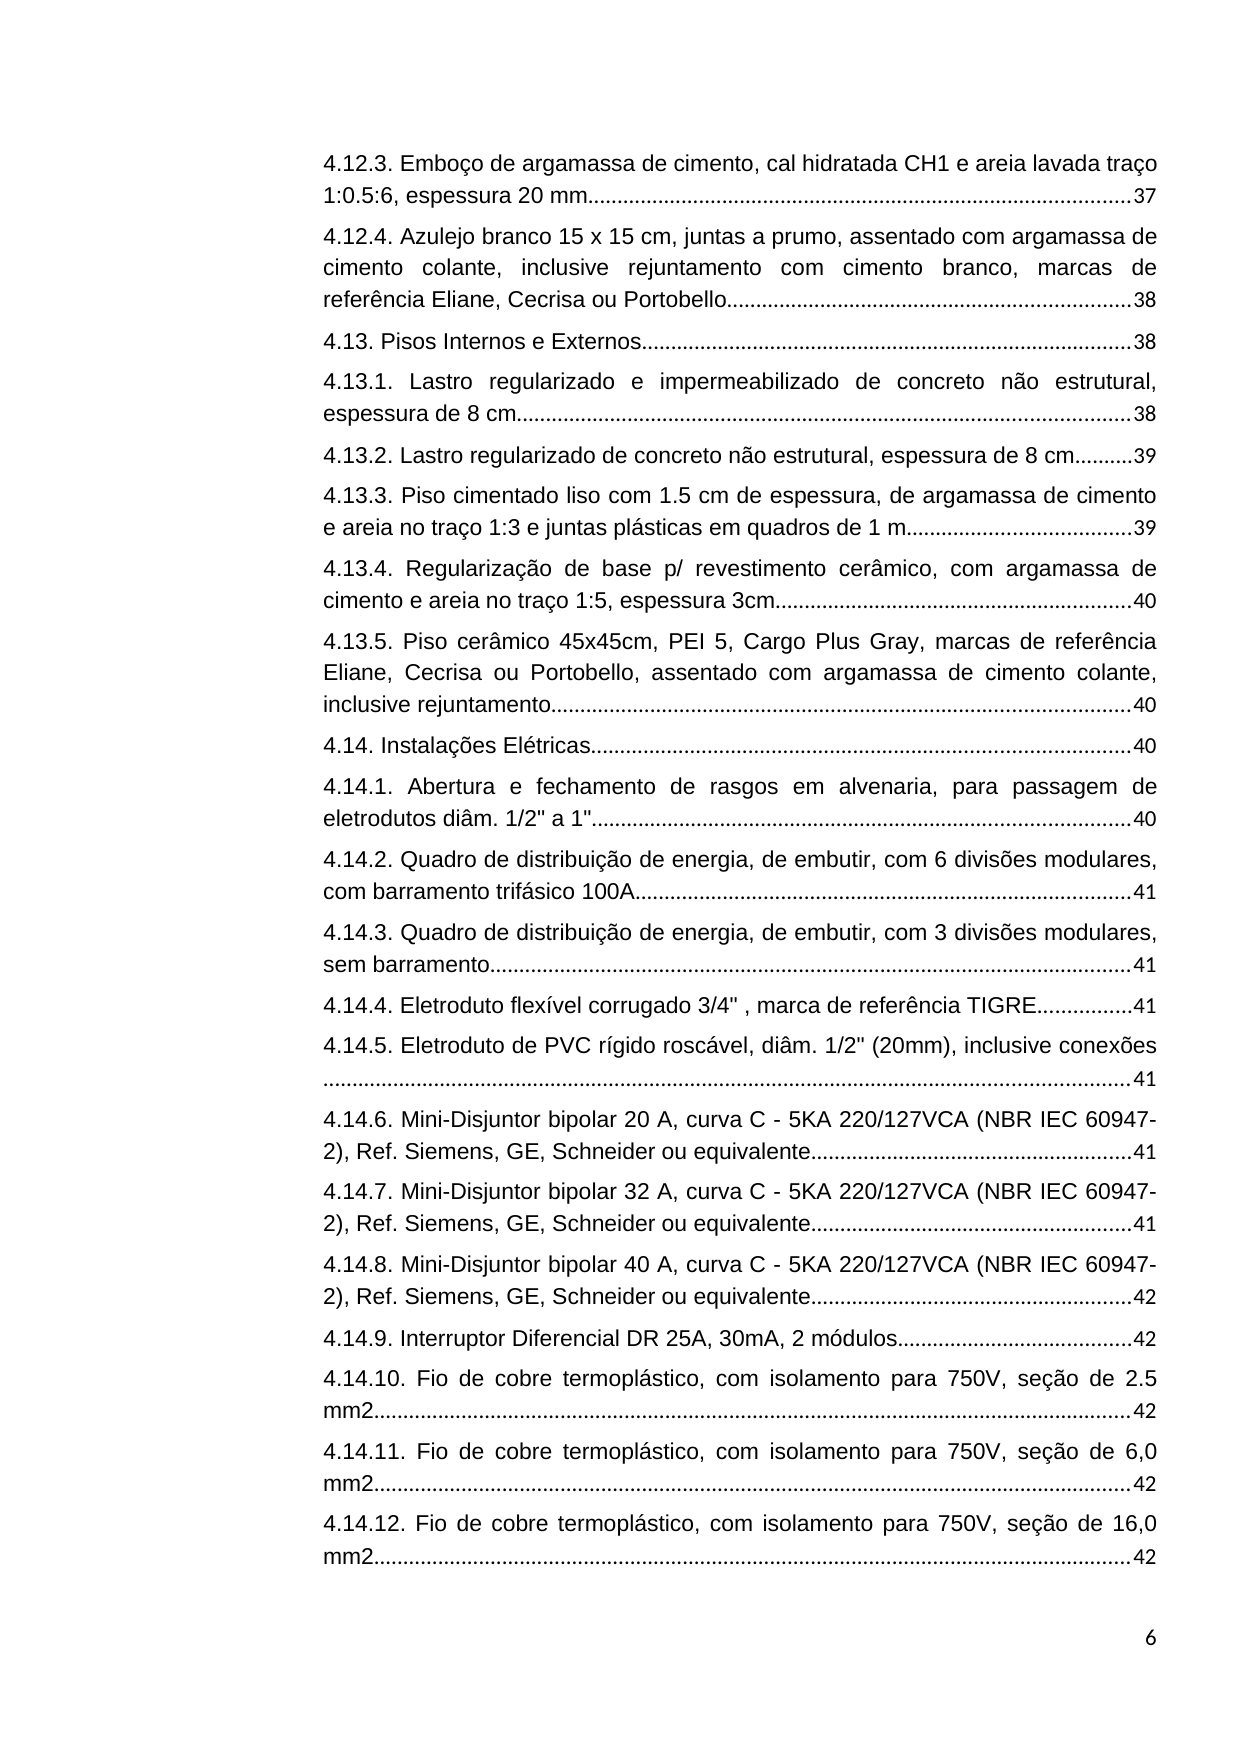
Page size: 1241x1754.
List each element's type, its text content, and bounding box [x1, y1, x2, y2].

text 4.14.7. Mini-Disjuntor bipolar 32 A, curva C - 5KA 220/127VCA (NBR IEC 60947-2), Ref. Siemens, GE, Schneider ou equivalente 41 [323, 1178, 1158, 1238]
text 4.14.3. Quadro de distribuição de energia, de embutir, com 3 divisões modulares, sem barramento 41 [323, 918, 1158, 978]
text 4.13.2. Lastro regularizado de concreto não estrutural, espessura de 8 cm 39 [323, 441, 1158, 469]
text 4.14. Instalações Elétricas 40 [323, 732, 1158, 760]
text 4.14.10. Fio de cobre termoplástico, com isolamento para 750V, seção de 2.5 mm2 42 [323, 1365, 1158, 1424]
text 4.14.6. Mini-Disjuntor bipolar 20 A, curva C - 5KA 220/127VCA (NBR IEC 60947-2), Ref. Siemens, GE, Schneider ou equivalente 41 [323, 1106, 1158, 1165]
text 4.14.2. Quadro de distribuição de energia, de embutir, com 6 divisões modulares, com barramento trifásico 100A 41 [323, 846, 1158, 905]
text 4.12.4. Azulejo branco 15 x 15 cm, juntas a prumo, assentado com argamassa de cimento colante, inclusive rejuntamento com cimento branco, marcas de referência Eliane, Cecrisa ou Portobello 38 [323, 223, 1158, 313]
text 4.14.1. Abertura e fechamento de rasgos em alvenaria, para passagem de eletrodutos diâm. 1/2" a 1" 40 [323, 773, 1158, 832]
text 4.14.9. Interruptor Diferencial DR 25A, 30mA, 2 módulos 42 [323, 1324, 1158, 1352]
text 4.14.12. Fio de cobre termoplástico, com isolamento para 750V, seção de 16,0 mm2 42 [323, 1510, 1158, 1570]
text 4.14.4. Eletroduto flexível corrugado 3/4" , marca de referência TIGRE 41 [323, 991, 1158, 1019]
text 4.13. Pisos Internos e Externos 38 [323, 327, 1158, 355]
text 4.13.3. Piso cimentado liso com 1.5 cm de espessura, de argamassa de cimento e areia no traço 1:3 e juntas plásticas em quadros de 1 m 39 [323, 482, 1158, 542]
text 4.12.3. Emboço de argamassa de cimento, cal hidratada CH1 e areia lavada traço 1:0.5:6, espessura 20 mm 37 [323, 150, 1158, 209]
text 4.14.5. Eletroduto de PVC rígido roscável, diâm. 1/2" (20mm), inclusive conexões 41 [323, 1032, 1158, 1092]
text 4.13.1. Lastro regularizado e impermeabilizado de concreto não estrutural, espessura de 8 cm 38 [323, 368, 1158, 427]
text 4.13.4. Regularização de base p/ revestimento cerâmico, com argamassa de cimento e areia no traço 1:5, espessura 3cm 40 [323, 555, 1158, 614]
text 4.13.5. Piso cerâmico 45x45cm, PEI 5, Cargo Plus Gray, marcas de referência Eliane, Cecrisa ou Portobello, assentado com argamassa de cimento colante, inclusive rejuntamento 40 [323, 628, 1158, 718]
text 4.14.11. Fio de cobre termoplástico, com isolamento para 750V, seção de 6,0 mm2 42 [323, 1438, 1158, 1497]
text 4.14.8. Mini-Disjuntor bipolar 40 A, curva C - 5KA 220/127VCA (NBR IEC 60947-2), Ref. Siemens, GE, Schneider ou equivalente 42 [323, 1251, 1158, 1310]
